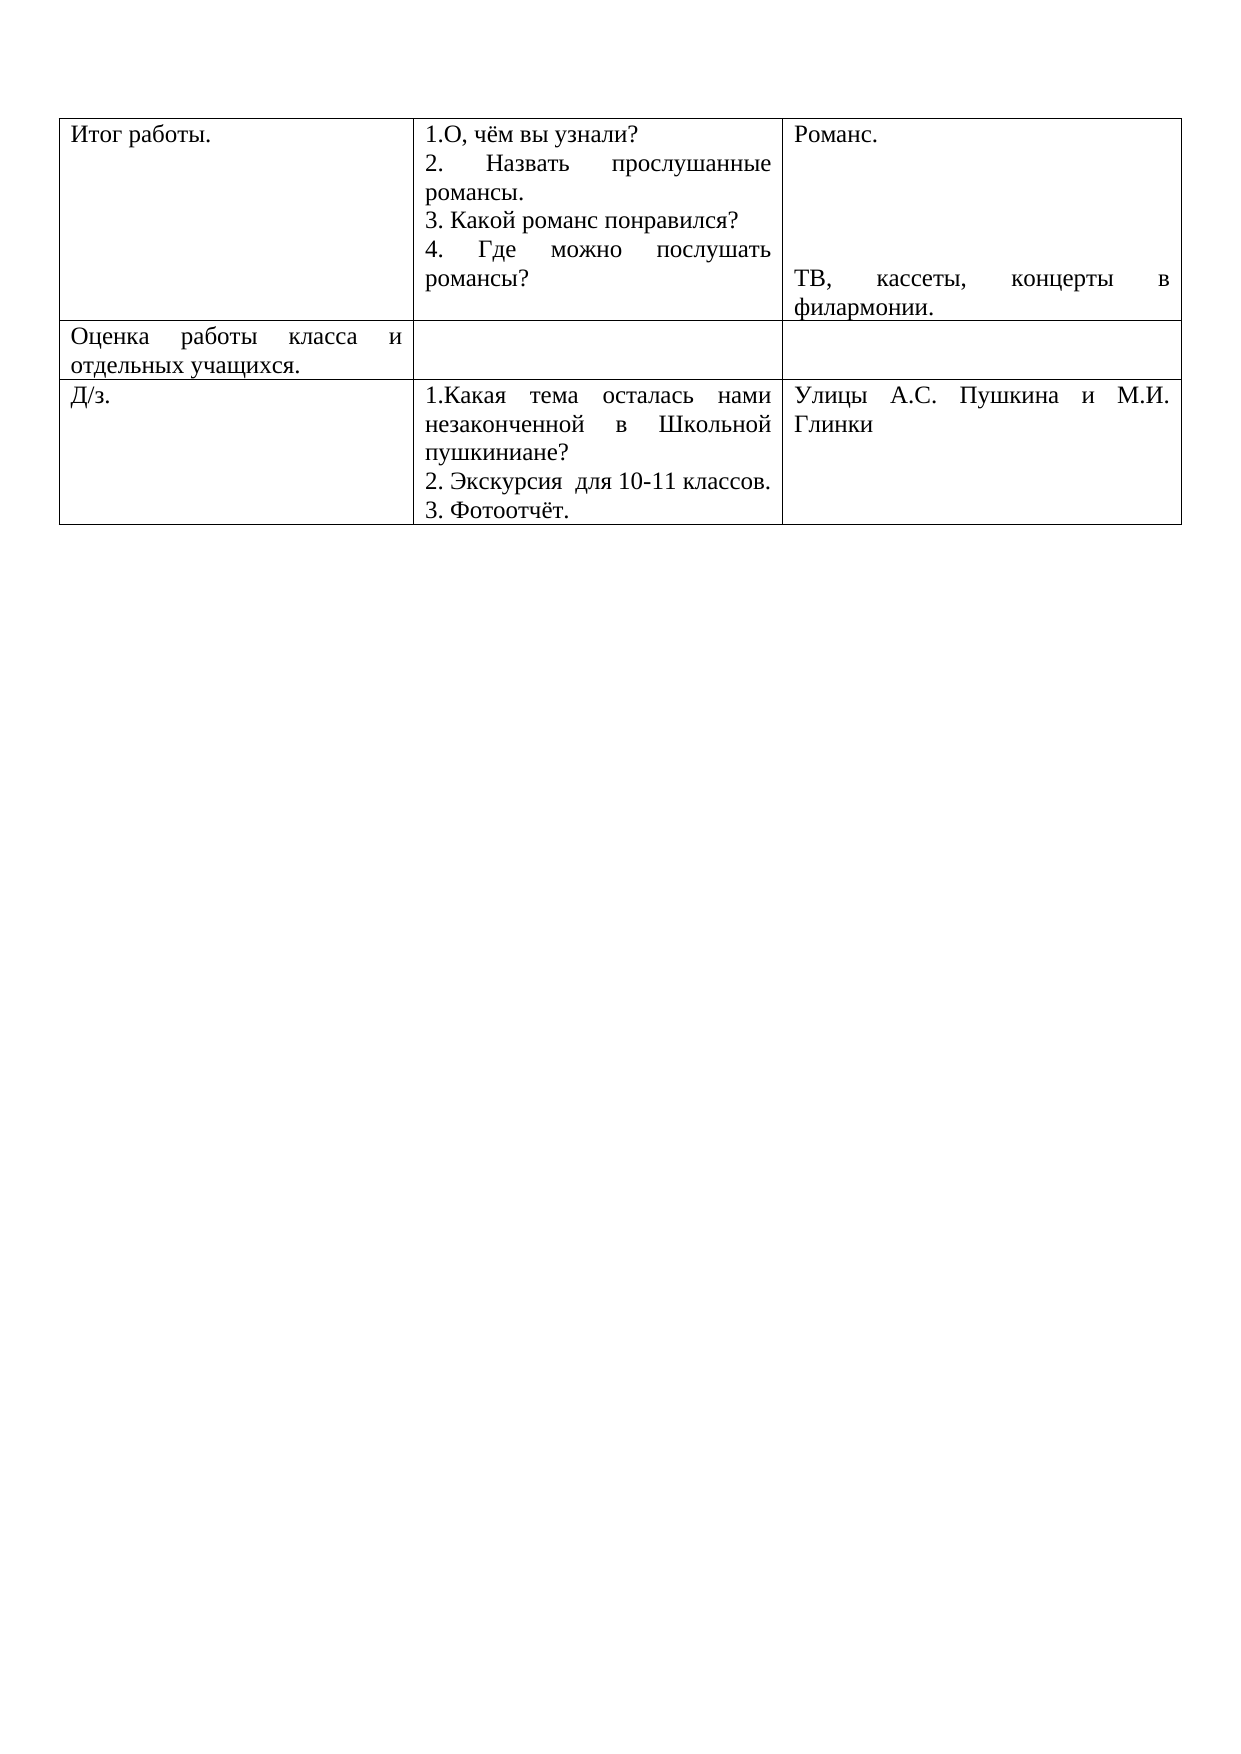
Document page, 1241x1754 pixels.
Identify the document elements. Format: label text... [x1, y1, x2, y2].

table_cell Д/з. [60, 380, 413, 524]
table_cell Улицы А.С. Пушкина и М.И. Глинки [783, 380, 1181, 524]
table_cell Итог работы. [60, 119, 413, 320]
table_cell 1.О, чём вы узнали? 2. Назвать прослушанные романсы. 3. Какой романс понравился? 4. Где можно послушать романсы? [414, 119, 782, 320]
table_cell Романс. ТВ, кассеты, концерты в филармонии. [783, 119, 1181, 320]
table_cell [783, 321, 1181, 379]
table_cell Оценка работы класса и отдельных учащихся. [60, 321, 413, 379]
table_cell 1.Какая тема осталась нами незаконченной в Школьной пушкиниане? 2. Экскурсия для 10-11 классов. 3. Фотоотчёт. [414, 380, 782, 524]
table_cell [414, 321, 782, 379]
